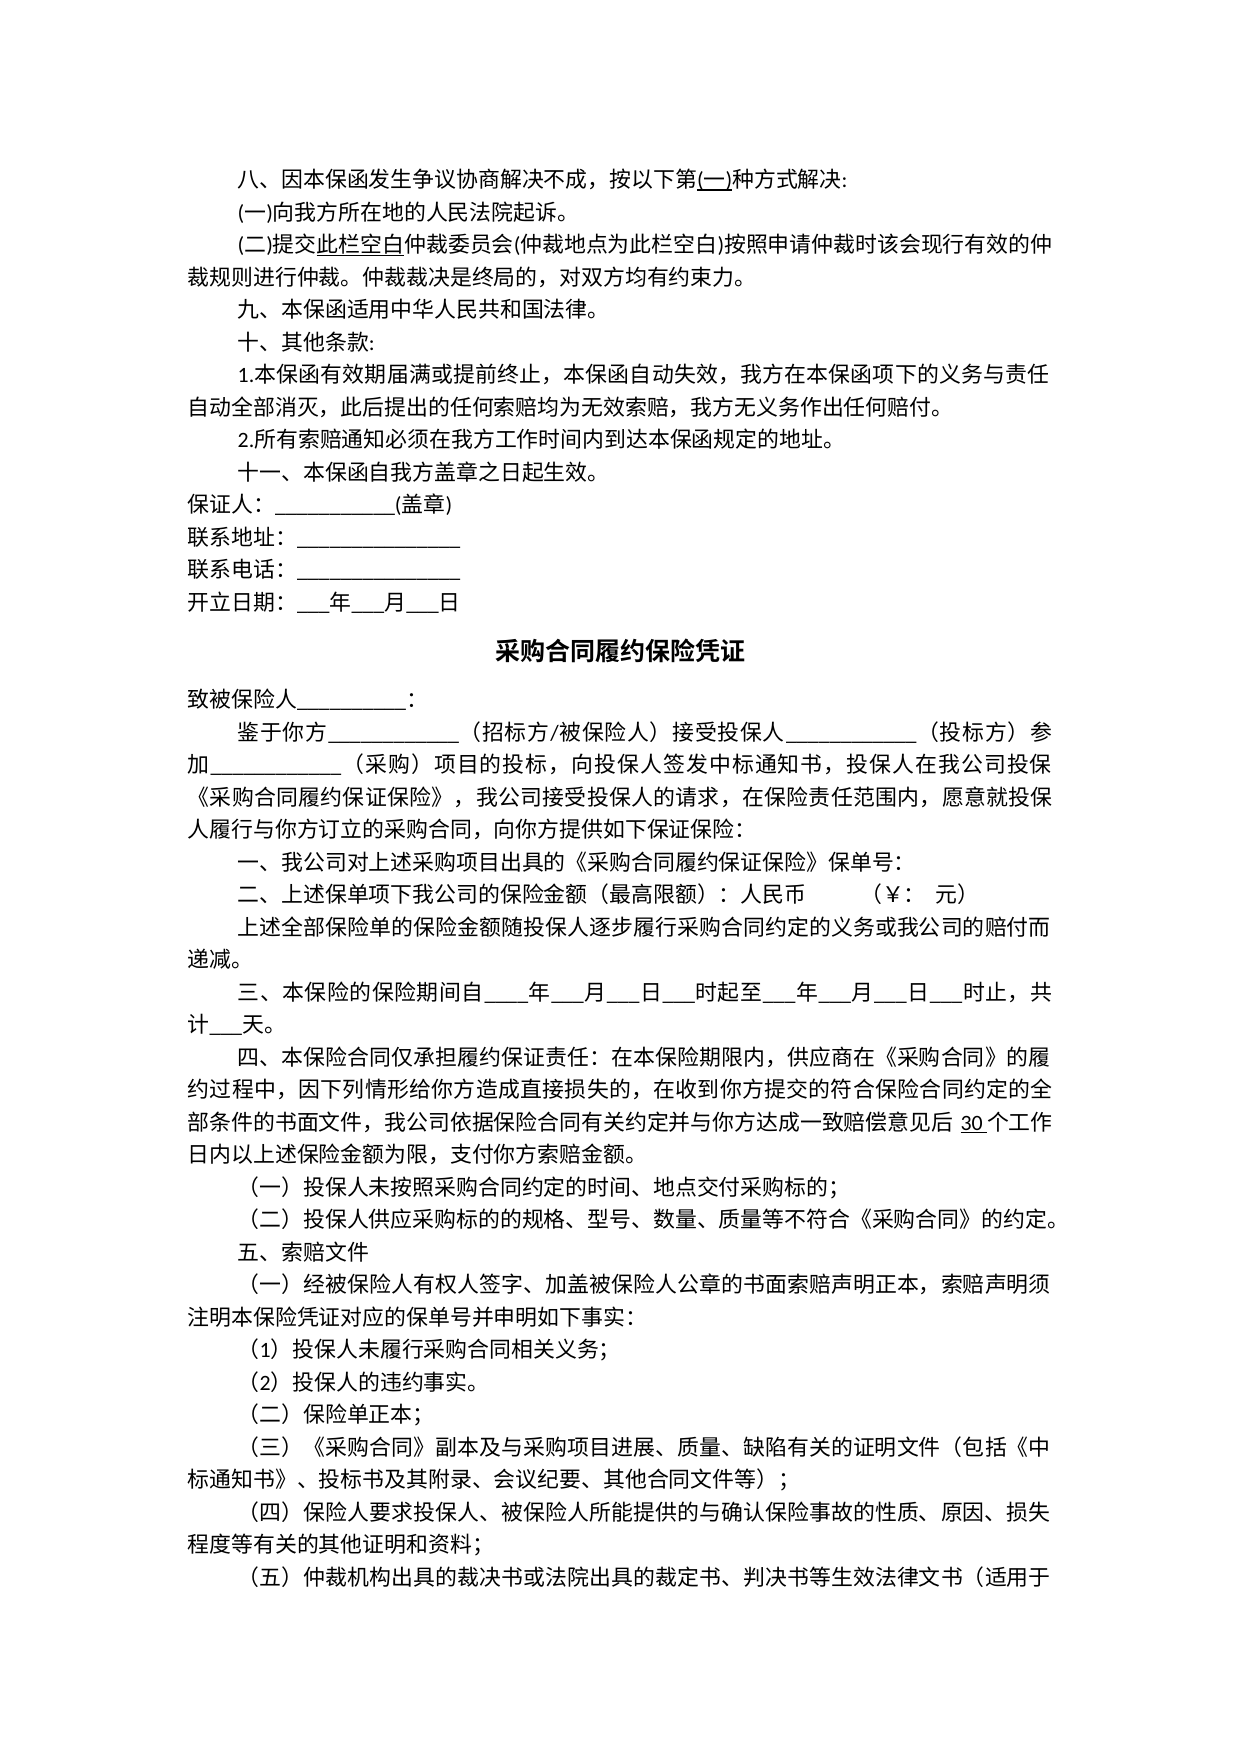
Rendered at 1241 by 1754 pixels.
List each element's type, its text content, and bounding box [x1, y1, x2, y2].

text （四）保险人要求投保人、被保险人所能提供的与确认保险事故的性质、原因、损失程度等有关的其他证明和资料； [187, 1494, 1053, 1559]
text （一）经被保险人有权人签字、加盖被保险人公章的书面索赔声明正本，索赔声明须注明本保险凭证对应的保单号并申明如下事实： [187, 1267, 1053, 1332]
text （二）保险单正本； [187, 1397, 1053, 1429]
text 上述全部保险单的保险金额随投保人逐步履行采购合同约定的义务或我公司的赔付而递减。 [187, 909, 1053, 974]
text 联系电话：_______________ [187, 552, 1053, 584]
text 2.所有索赔通知必须在我方工作时间内到达本保函规定的地址。 [187, 422, 1053, 454]
text 一、我公司对上述采购项目出具的《采购合同履约保证保险》保单号： [187, 844, 1053, 877]
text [187, 1559, 1053, 1592]
text 十一、本保函自我方盖章之日起生效。 [187, 454, 1053, 487]
text 保证人：___________(盖章) [187, 487, 1053, 519]
text 三、本保险的保险期间自____年___月___日___时起至___年___月___日___时止，共计___天。 [187, 974, 1053, 1039]
text (二)提交此栏空白仲裁委员会(仲裁地点为此栏空白)按照申请仲裁时该会现行有效的仲裁规则进行仲裁。仲裁裁决是终局的，对双方均有约束力。 [187, 227, 1053, 292]
text （一）投保人未按照采购合同约定的时间、地点交付采购标的； [187, 1169, 1053, 1202]
text 九、本保函适用中华人民共和国法律。 [187, 292, 1053, 324]
text 联系地址：_______________ [187, 519, 1053, 552]
text (一)向我方所在地的人民法院起诉。 [187, 194, 1053, 227]
text （1）投保人未履行采购合同相关义务； [187, 1332, 1053, 1364]
text 致被保险人__________： [187, 682, 1053, 714]
text 鉴于你方____________（招标方/被保险人）接受投保人____________（投标方）参加____________（采购）项目的投标，向投保人签发中标通知书，投保人在我公司投保《采购合同履约保证保险》，我公司接受投保人的请求，在保险责任范围内，愿意就投保人履行与你方订立的采购合同，向你方提供如下保证保险： [187, 714, 1053, 844]
text 二、上述保单项下我公司的保险金额（最高限额）：人民币 （￥： 元） [187, 877, 1053, 909]
text 1.本保函有效期届满或提前终止，本保函自动失效，我方在本保函项下的义务与责任自动全部消灭，此后提出的任何索赔均为无效索赔，我方无义务作出任何赔付。 [187, 357, 1053, 422]
text 四、本保险合同仅承担履约保证责任：在本保险期限内，供应商在《采购合同》的履约过程中，因下列情形给你方造成直接损失的，在收到你方提交的符合保险合同约定的全部条件的书面文件，我公司依据保险合同有关约定并与你方达成一致赔偿意见后30个工作日内以上述保险金额为限，支付你方索赔金额。 [187, 1039, 1053, 1169]
text 八、因本保函发生争议协商解决不成，按以下第(一)种方式解决: [187, 162, 1053, 194]
text （2）投保人的违约事实。 [187, 1364, 1053, 1397]
text 开立日期：___年___月___日 [187, 584, 1053, 617]
text （二）投保人供应采购标的的规格、型号、数量、质量等不符合《采购合同》的约定。 [187, 1202, 1053, 1234]
text 五、索赔文件 [187, 1234, 1053, 1267]
text （三）《采购合同》副本及与采购项目进展、质量、缺陷有关的证明文件（包括《中标通知书》、投标书及其附录、会议纪要、其他合同文件等）； [187, 1429, 1053, 1494]
text 采购合同履约保险凭证 [187, 617, 1053, 682]
text 十、其他条款: [187, 324, 1053, 357]
